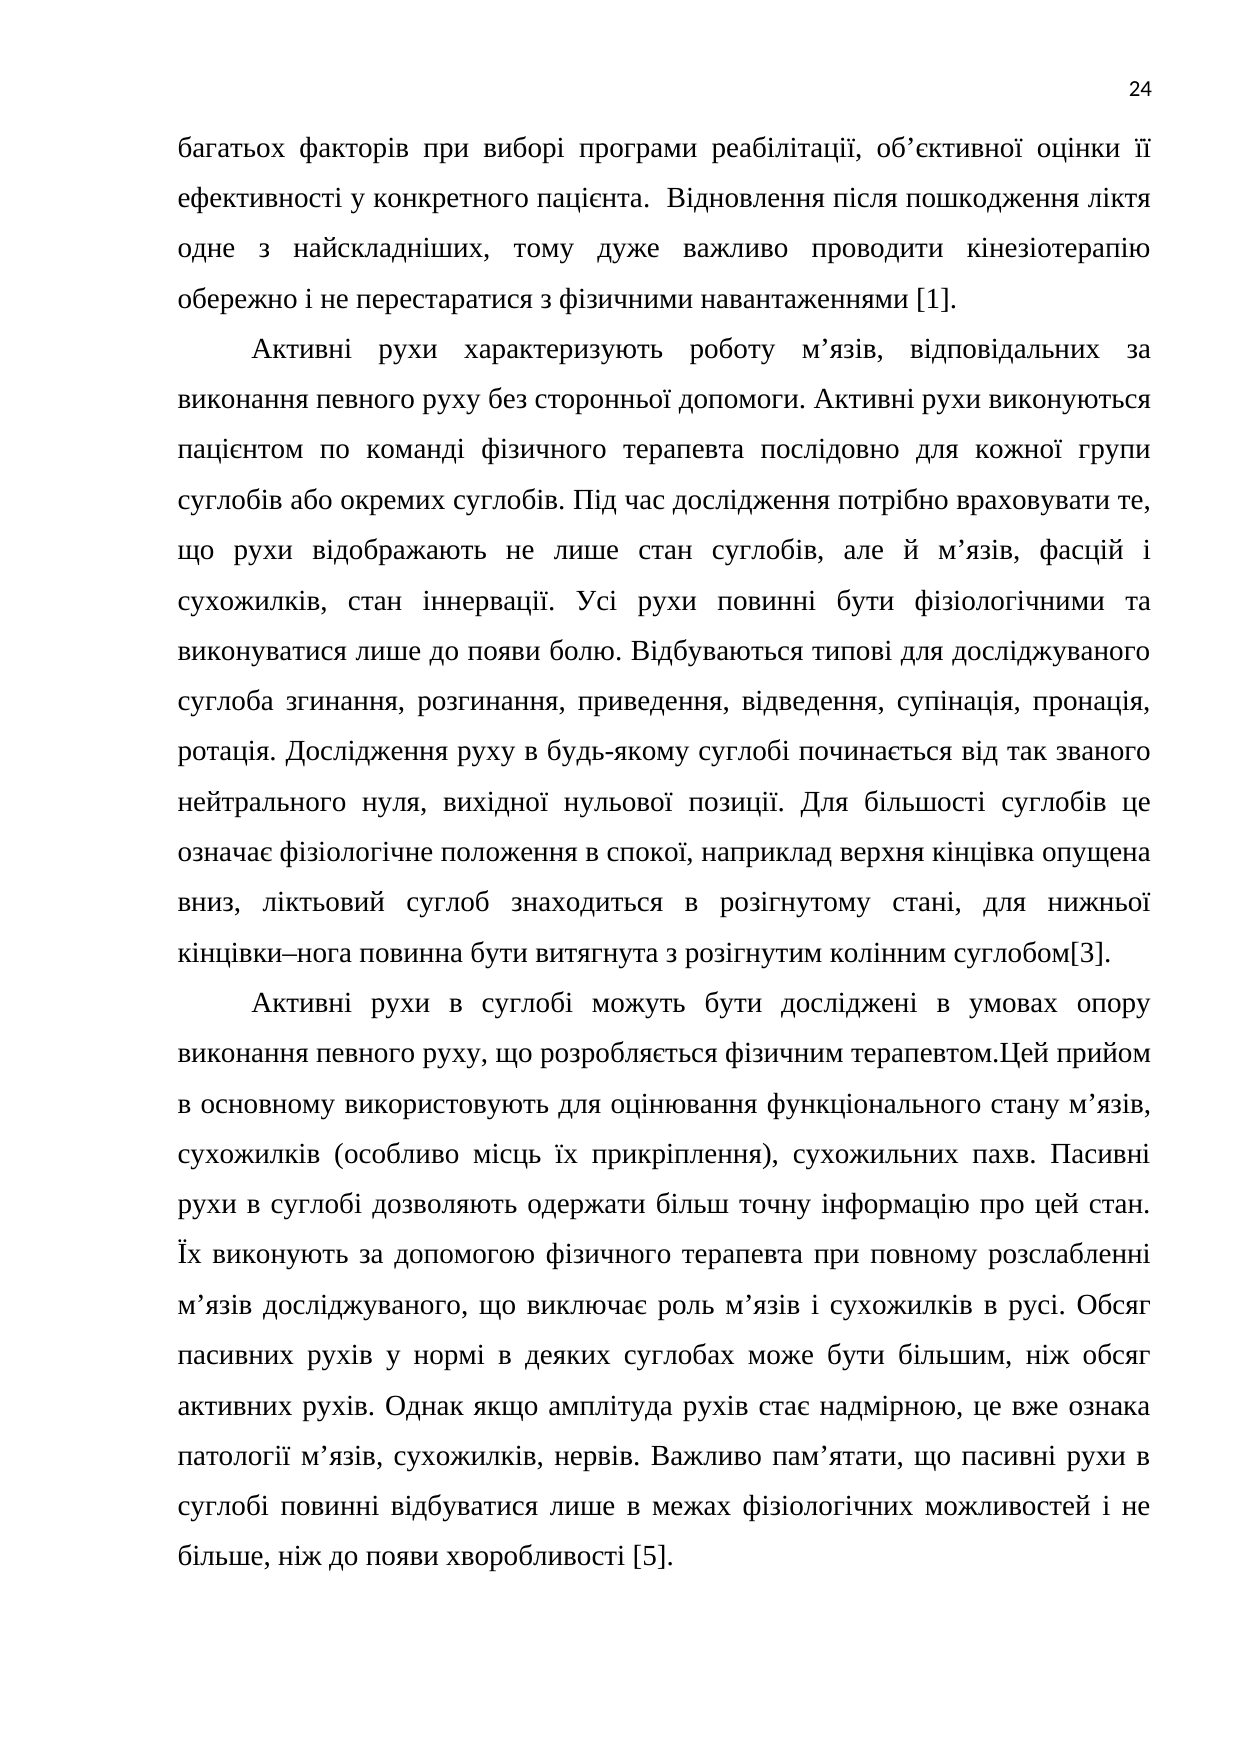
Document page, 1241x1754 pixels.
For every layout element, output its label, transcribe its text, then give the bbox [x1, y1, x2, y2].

text Активні рухи характеризують роботу м’язів, відповідальних за виконання певного руху без сторонньої допомоги. Активні рухи виконуються пацієнтом по команді фізичного терапевта послідовно для кожної групи суглобів або окремих суглобів. Під час дослідження потрібно враховувати те, що рухи відображають не лише стан суглобів, але й м’язів, фасцій і сухожилків, стан іннервації. Усі рухи повинні бути фізіологічними та виконуватися лише до появи болю. Відбуваються типові для досліджуваного суглоба згинання, розгинання, приведення, відведення, супінація, пронація, ротація. Дослідження руху в будь-якому суглобі починається від так званого нейтрального нуля, вихідної нульової позиції. Для більшості суглобів це означає фізіологічне положення в спокої, наприклад верхня кінцівка опущена вниз, ліктьовий суглоб знаходиться в розігнутому стані, для нижньої кінцівки–нога повинна бути витягнута з розігнутим колінним суглобом[3]. [177, 331, 1152, 968]
text Активні рухи в суглобі можуть бути досліджені в умовах опору виконання певного руху, що розробляється фізичним терапевтом.Цей прийом в основному використовують для оцінювання функціонального стану м’язів, сухожилків (особливо місць їх прикріплення), сухожильних пахв. Пасивні рухи в суглобі дозволяють одержати більш точну інформацію про цей стан. Їх виконують за допомогою фізичного терапевта при повному розслабленні м’язів досліджуваного, що виключає роль м’язів і сухожилків в русі. Обсяг пасивних рухів у нормі в деяких суглобах може бути більшим, ніж обсяг активних рухів. Однак якщо амплітуда рухів стає надмірною, це вже ознака патології м’язів, сухожилків, нервів. Важливо пам’ятати, що пасивні рухи в суглобі повинні відбуватися лише в межах фізіологічних можливостей і не більше, ніж до появи хворобливості [5]. [177, 985, 1152, 1572]
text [177, 130, 1152, 314]
